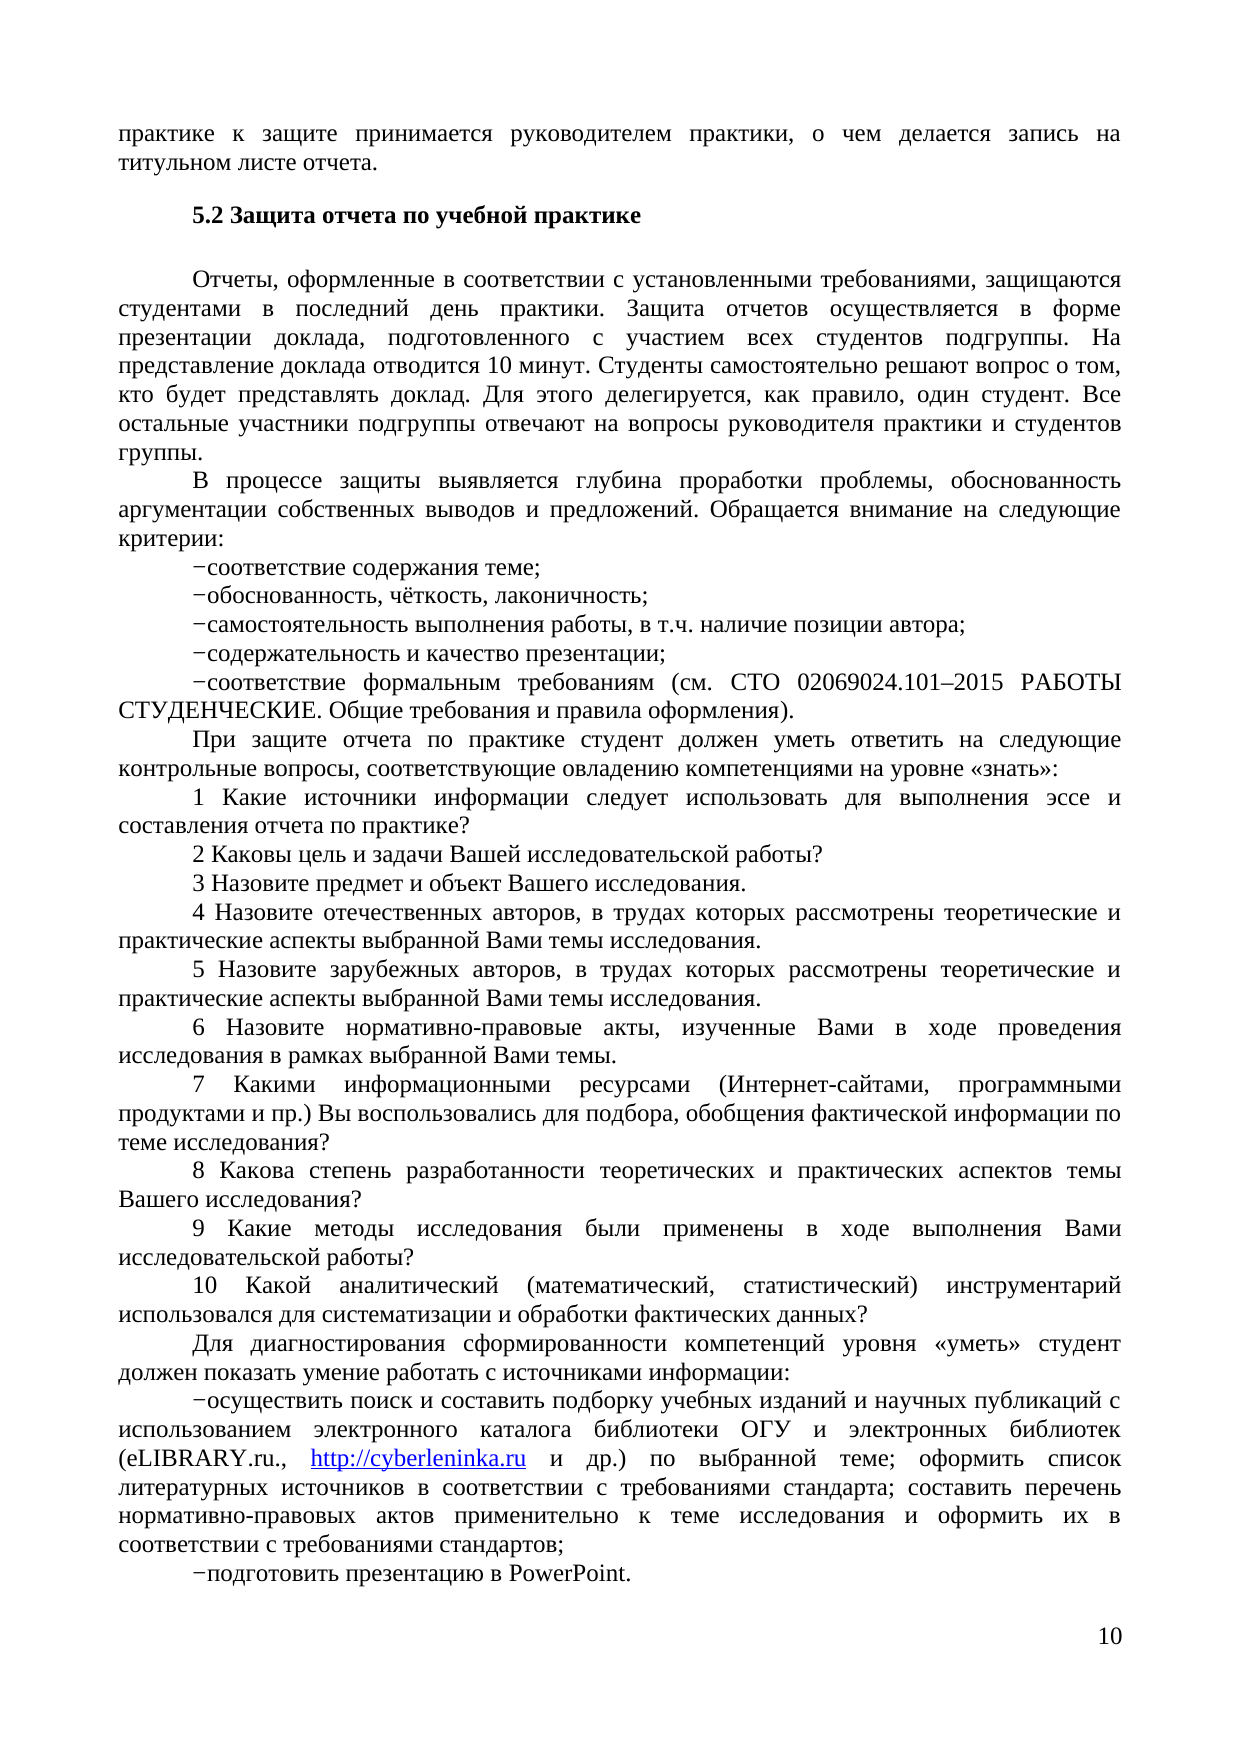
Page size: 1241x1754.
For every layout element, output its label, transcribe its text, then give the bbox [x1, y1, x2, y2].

list соответствие формальным требованиям (см. СТО 02069024.101–2015 РАБОТЫ СТУДЕНЧЕСКИЕ. Общие требования и правила оформления). [780, 696, 1122, 724]
text 7 Какими информационными ресурсами (Интернет-сайтами, программными продуктами и пр.) Вы воспользовались для подбора, обобщения фактической информации по теме исследования? [118, 1069, 1122, 1156]
list соответствие формальным требованиям (см. СТО 02069024.101–2015 РАБОТЫ СТУДЕНЧЕСКИЕ. Общие требования и правила оформления). [118, 667, 730, 696]
text 2 Каковы цель и задачи Вашей исследовательской работы? [118, 839, 1122, 868]
text 4 Назовите отечественных авторов, в трудах которых рассмотрены теоретические и практические аспекты выбранной Вами темы исследования. [118, 897, 1122, 954]
text 9 Какие методы исследования были применены в ходе выполнения Вами исследовательской работы? [118, 1213, 1122, 1271]
text 8 Какова степень разработанности теоретических и практических аспектов темы Вашего исследования? [118, 1156, 1122, 1213]
list самостоятельность выполнения работы, в т.ч. наличие позиции автора; [118, 609, 1122, 638]
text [118, 118, 1122, 176]
subtitle 5.2 Защита отчета по учебной практике [118, 201, 1122, 229]
text 10 Какой аналитический (математический, статистический) инструментарий использовался для систематизации и обработки фактических данных? [118, 1271, 1122, 1328]
text 6 Назовите нормативно-правовые акты, изученные Вами в ходе проведения исследования в рамках выбранной Вами темы. [118, 1012, 1122, 1069]
text Для диагностирования сформированности компетенций уровня «уметь» студент должен показать умение работать с источниками информации: [118, 1328, 1122, 1386]
text 3 Назовите предмет и объект Вашего исследования. [118, 868, 1122, 897]
list обоснованность, чёткость, лаконичность; [118, 581, 1122, 609]
list подготовить презентацию в PowerPoint. [118, 1558, 1122, 1587]
text Отчеты, оформленные в соответствии с установленными требованиями, защищаются студентами в последний день практики. Защита отчетов осуществляется в форме презентации доклада, подготовленного с участием всех студентов подгруппы. На представление доклада отводится 10 минут. Студенты самостоятельно решают вопрос о том, кто будет представлять доклад. Для этого делегируется, как правило, один студент. Все остальные участники подгруппы отвечают на вопросы руководителя практики и студентов группы. [118, 264, 1122, 466]
text При защите отчета по практике студент должен уметь ответить на следующие контрольные вопросы, соответствующие овладению компетенциями на уровне «знать»: [118, 724, 1122, 782]
list соответствие содержания теме; [118, 552, 1122, 581]
text 1 Какие источники информации следует использовать для выполнения эссе и составления отчета по практике? [118, 782, 1122, 839]
list содержательность и качество презентации; [118, 638, 1122, 667]
text В процессе защиты выявляется глубина проработки проблемы, обоснованность аргументации собственных выводов и предложений. Обращается внимание на следующие критерии: [118, 466, 1122, 552]
text 5 Назовите зарубежных авторов, в трудах которых рассмотрены теоретические и практические аспекты выбранной Вами темы исследования. [118, 954, 1122, 1012]
list осуществить поиск и составить подборку учебных изданий и научных публикаций с использованием электронного каталога библиотеки ОГУ и электронных библиотек (eLIBRARY.ru., http://cyberleninka.ru и др.) по выбранной теме; оформить список литературных источников в соответствии с требованиями стандарта; составить перечень нормативно-правовых актов применительно к теме исследования и оформить их в соответствии с требованиями стандартов; [118, 1386, 1122, 1558]
